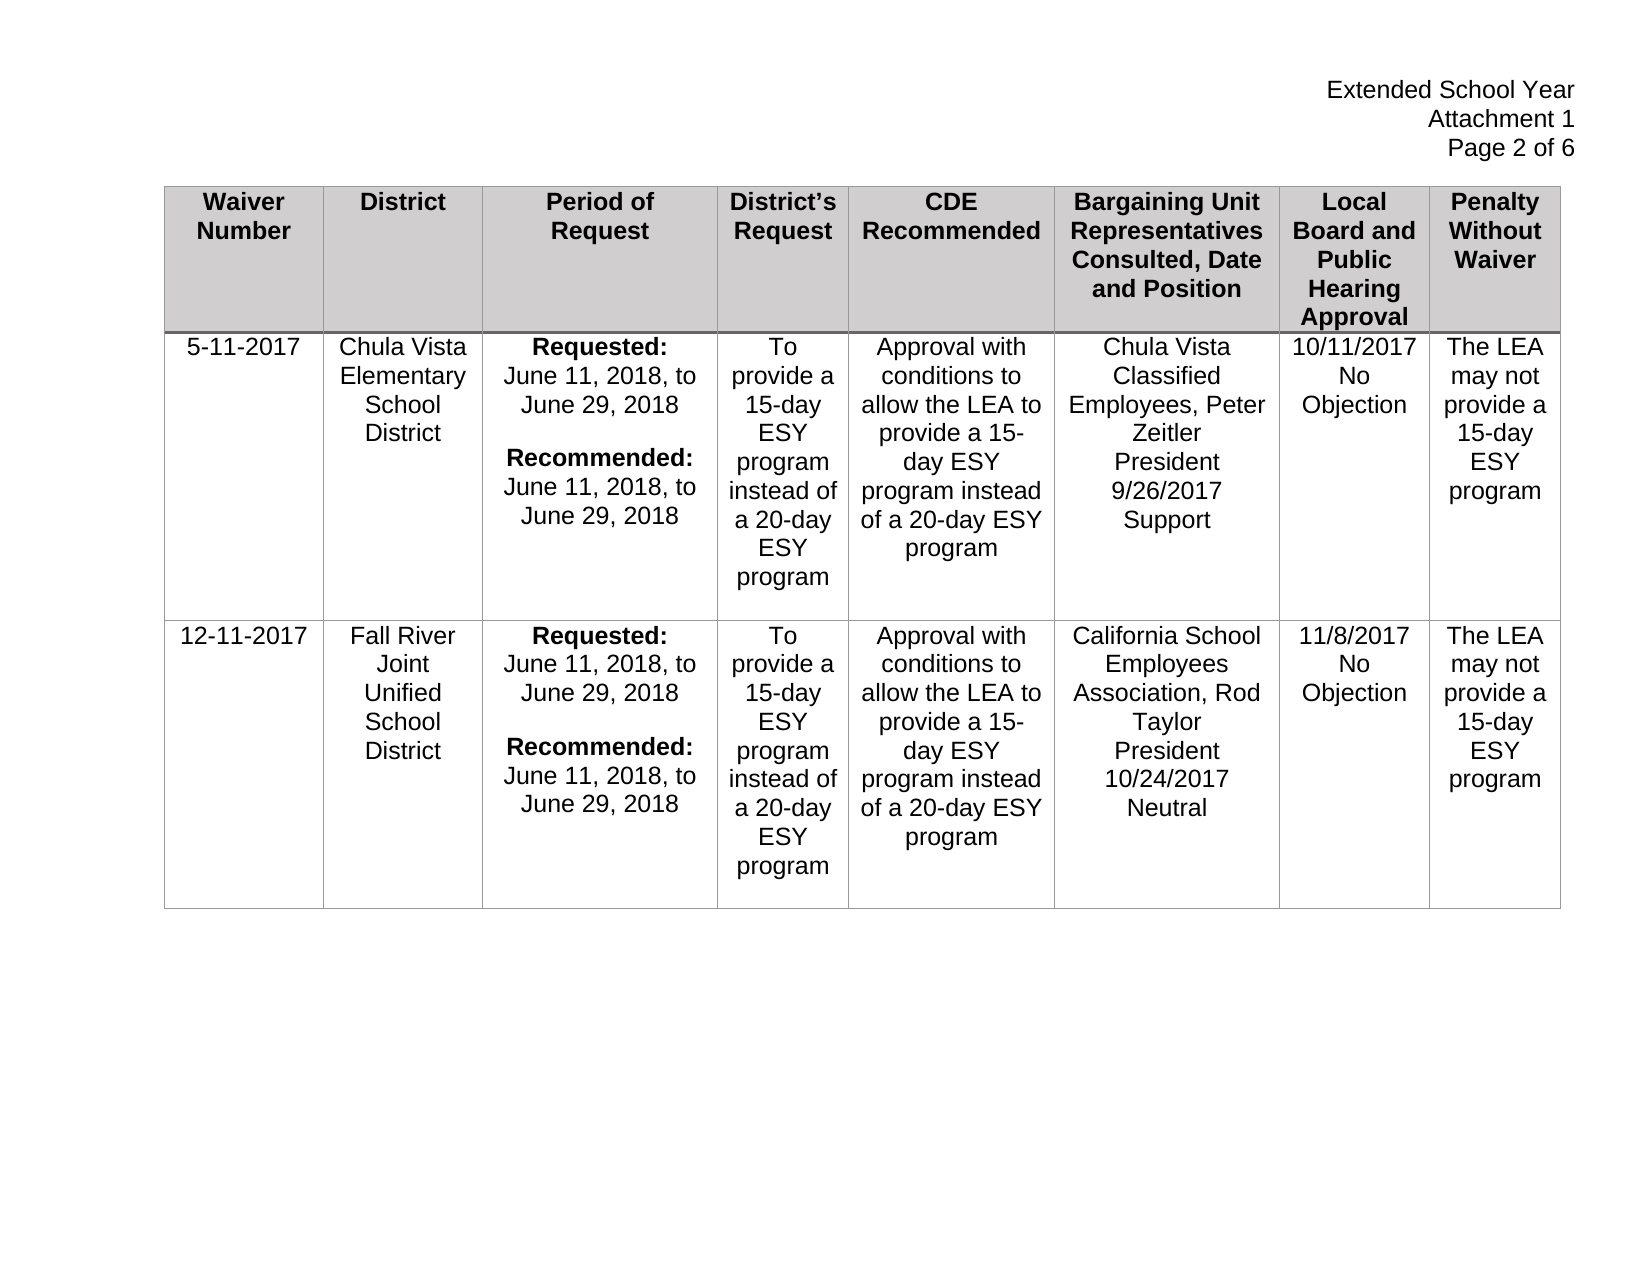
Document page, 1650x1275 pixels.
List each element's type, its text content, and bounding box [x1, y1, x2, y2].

table_cell 10/11/2017 No Objection [1280, 334, 1429, 619]
table_cell To provide a 15-day ESY program instead of a 20-day ESY program [718, 334, 848, 619]
table_header Period of Request [483, 187, 717, 331]
table_cell Chula Vista Elementary School District [324, 334, 482, 619]
table_cell Approval with conditions to allow the LEA to provide a 15-day ESY program instead of a 20-day ESY program [849, 621, 1054, 908]
table_header Penalty Without Waiver [1430, 187, 1560, 331]
table_cell 12-11-2017 [165, 621, 323, 908]
table_cell Chula Vista Classified Employees, Peter Zeitler President 9/26/2017 Support [1055, 334, 1279, 619]
table_header Bargaining Unit Representatives Consulted, Date and Position [1055, 187, 1279, 331]
table_header Local Board and Public Hearing Approval [1280, 187, 1429, 331]
table_cell Requested: June 11, 2018, to June 29, 2018 Recommended: June 11, 2018, to June 29, 2018 [483, 334, 717, 619]
table_header District [324, 187, 482, 331]
table_cell 11/8/2017 No Objection [1280, 621, 1429, 908]
table_cell The LEA may not provide a 15-day ESY program [1430, 334, 1560, 619]
table_cell 5-11-2017 [165, 334, 323, 619]
table_cell Requested: June 11, 2018, to June 29, 2018 Recommended: June 11, 2018, to June 29, 2018 [483, 621, 717, 908]
table_header CDE Recommended [849, 187, 1054, 331]
table_cell California School Employees Association, Rod Taylor President 10/24/2017 Neutral [1055, 621, 1279, 908]
table_header Waiver Number [165, 187, 323, 331]
table_cell To provide a 15-day ESY program instead of a 20-day ESY program [718, 621, 848, 908]
table_header District’s Request [718, 187, 848, 331]
table_cell Fall River Joint Unified School District [324, 621, 482, 908]
table_cell The LEA may not provide a 15-day ESY program [1430, 621, 1560, 908]
table_cell Approval with conditions to allow the LEA to provide a 15-day ESY program instead of a 20-day ESY program [849, 334, 1054, 619]
